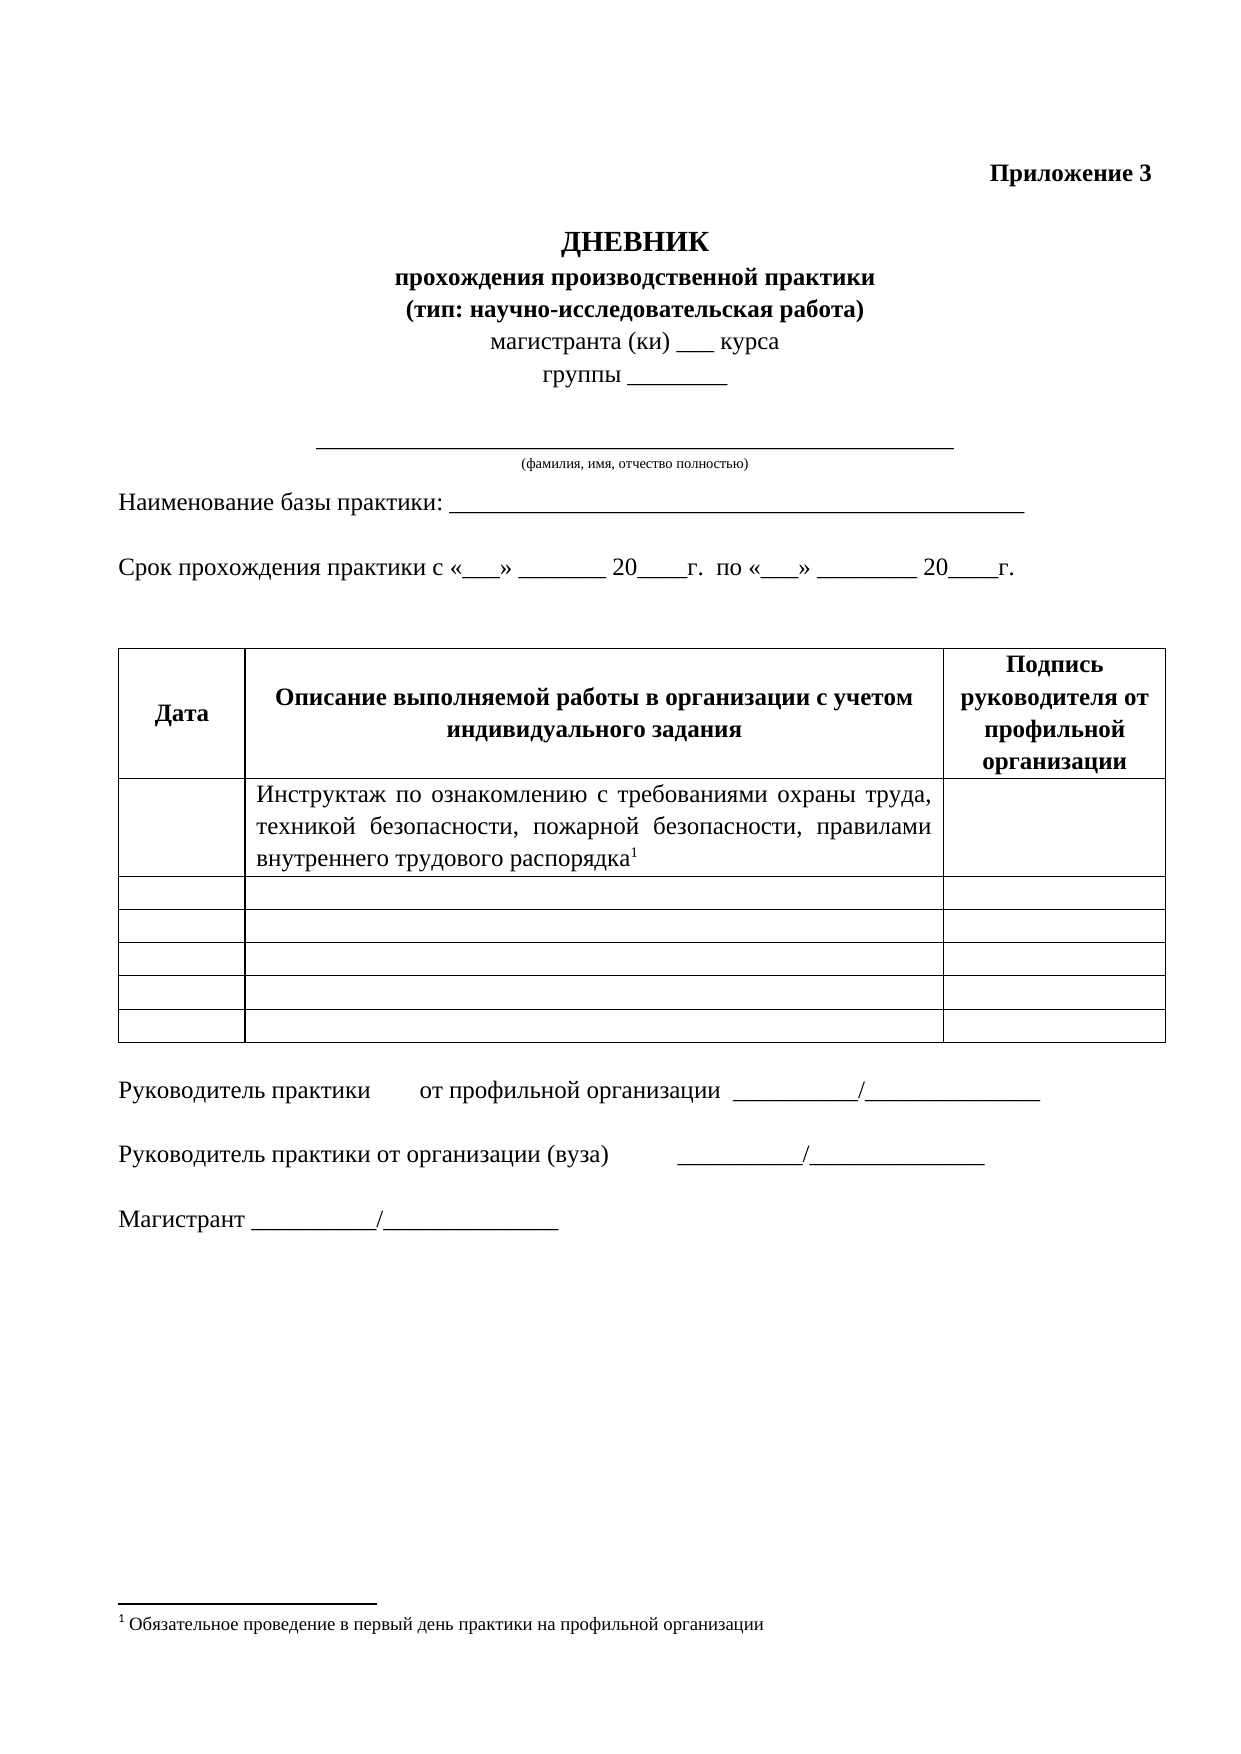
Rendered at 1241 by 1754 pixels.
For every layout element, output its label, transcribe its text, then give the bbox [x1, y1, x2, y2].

table_cell [944, 910, 1165, 942]
table_cell [119, 976, 244, 1009]
text (тип: научно-исследовательская работа) [118, 294, 1152, 323]
text Наименование базы практики: ______________________________________________ [118, 487, 1152, 516]
table_header Описание выполняемой работы в организации с учетом индивидуального задания [246, 649, 943, 778]
table_cell [944, 779, 1165, 876]
text ___________________________________________________ [118, 423, 1152, 452]
table_cell [246, 976, 943, 1009]
text прохождения производственной практики [118, 262, 1152, 291]
table_cell [119, 779, 244, 876]
text Приложение 3 [118, 158, 1152, 187]
table_cell [246, 910, 943, 942]
text Руководитель практики от профильной организации __________/______________ [118, 1075, 1152, 1104]
text Срок прохождения практики с «___» _______ 20____г. по «___» ________ 20____г. [118, 552, 1152, 581]
table_cell [944, 943, 1165, 975]
text (фамилия, имя, отчество полностью) [118, 455, 1152, 484]
table_cell [944, 976, 1165, 1009]
table_cell [246, 1010, 943, 1042]
text магистранта (ки) ___ курса [118, 326, 1152, 355]
text ДНЕВНИК [118, 224, 1152, 258]
table_cell [246, 943, 943, 975]
table_header Подпись руководителя от профильной организации [944, 649, 1165, 778]
table_cell Инструктаж по ознакомлению с требованиями охраны труда, техникой безопасности, пожарной безопасности, правилами внутреннего трудового распорядка [246, 779, 943, 876]
table_cell [246, 877, 943, 909]
table_cell [119, 877, 244, 909]
table_cell [944, 1010, 1165, 1042]
text Магистрант __________/______________ [118, 1204, 1152, 1233]
table_cell [944, 877, 1165, 909]
text группы ________ [118, 359, 1152, 387]
table_cell [119, 1010, 244, 1042]
table_cell [119, 943, 244, 975]
table_header Дата [119, 649, 244, 778]
text Руководитель практики от организации (вуза) __________/______________ [118, 1139, 1152, 1168]
table_cell [119, 910, 244, 942]
